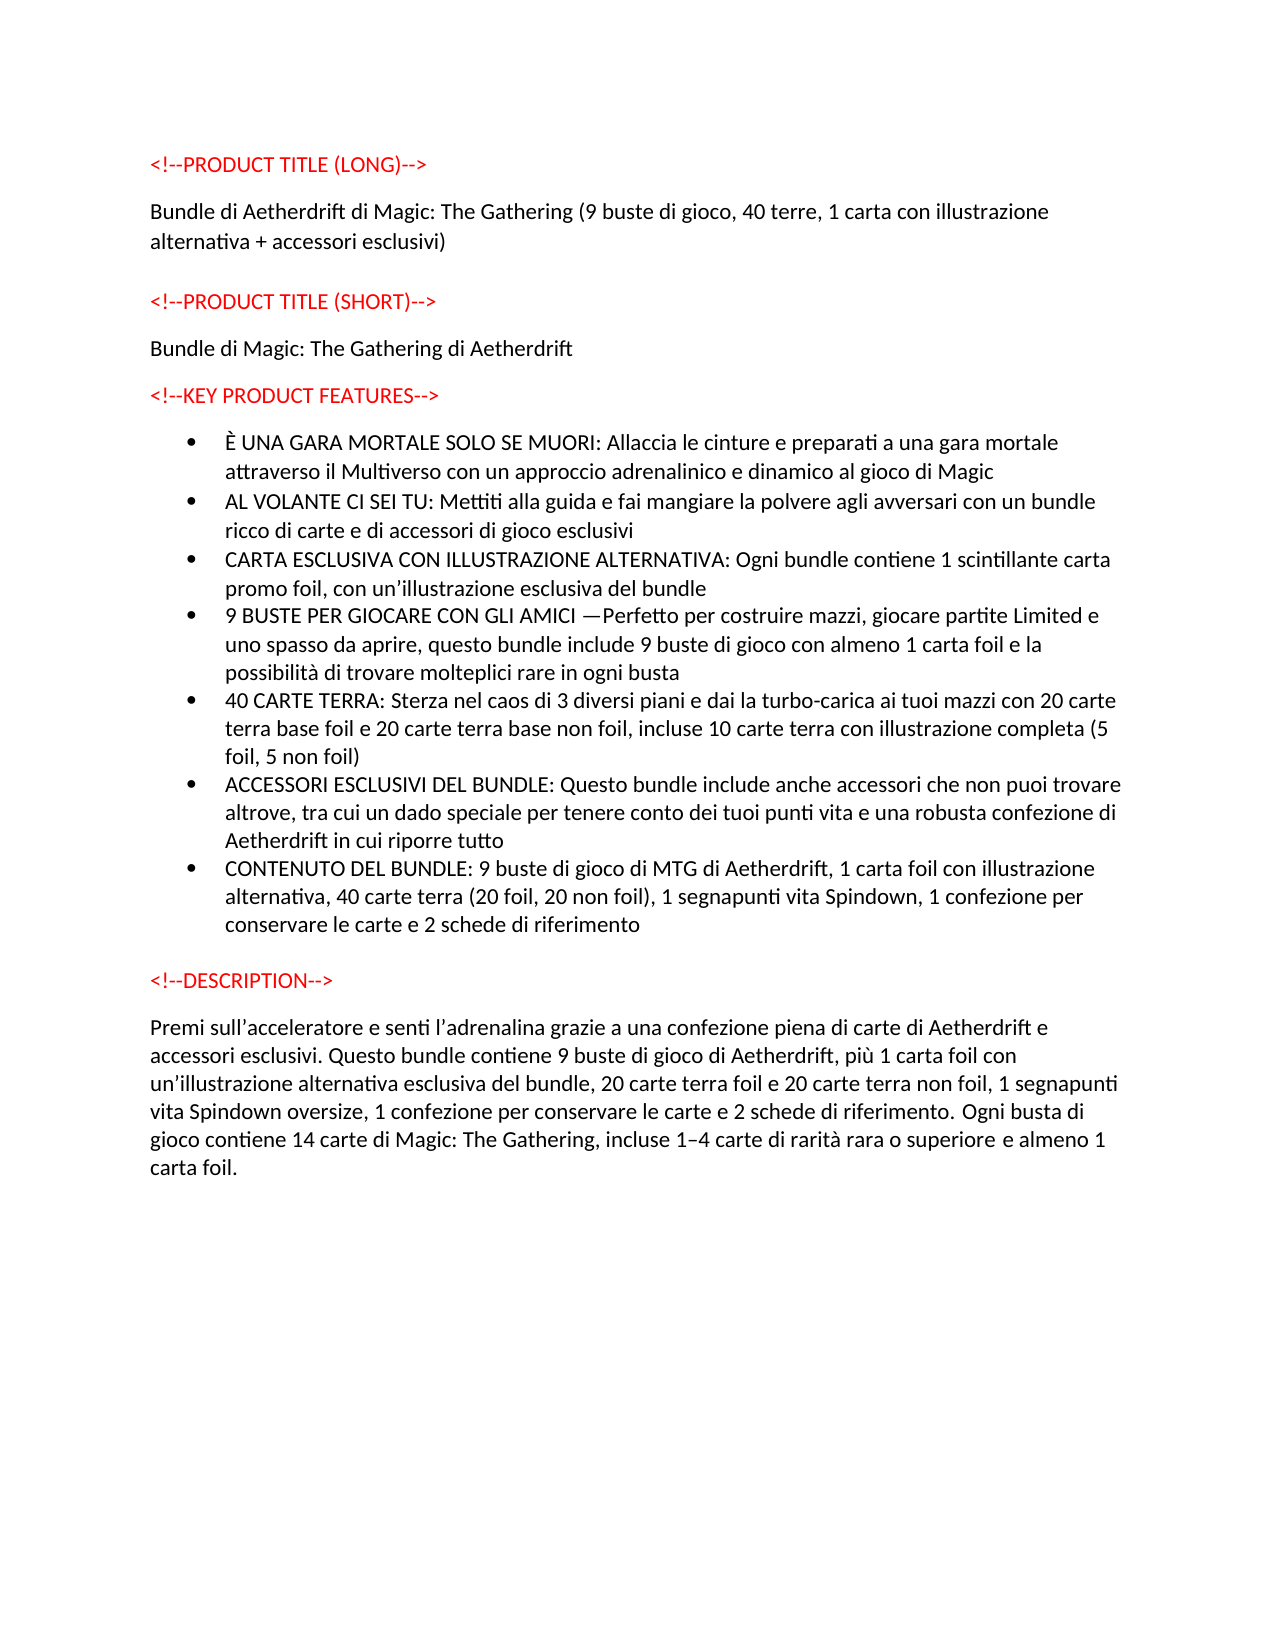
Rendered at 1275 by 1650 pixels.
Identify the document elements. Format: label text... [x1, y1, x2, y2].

text Premi sull’acceleratore e senti l’adrenalina grazie a una confezione piena di carte di Aetherdrift e accessori esclusivi. Questo bundle contiene 9 buste di gioco di Aetherdrift, più 1 carta foil con un’illustrazione alternativa esclusiva del bundle, 20 carte terra foil e 20 carte terra non foil, 1 segnapunti vita Spindown oversize, 1 confezione per conservare le carte e 2 schede di riferimento. Ogni busta di gioco contiene 14 carte di Magic: The Gathering, incluse 1–4 carte di rarità rara o superiore e almeno 1 carta foil. [150, 1013, 1125, 1181]
list 9 BUSTE PER GIOCARE CON GLI AMICI —Perfetto per costruire mazzi, giocare partite Limited e uno spasso da aprire, questo bundle include 9 buste di gioco con almeno 1 carta foil e la possibilità di trovare molteplici rare in ogni busta [187, 602, 1125, 686]
text <!--DESCRIPTION--> [150, 966, 1125, 994]
text Bundle di Aetherdrift di Magic: The Gathering (9 buste di gioco, 40 terre, 1 carta con illustrazione alternativa + accessori esclusivi) <!--PRODUCT TITLE (SHORT)--> [150, 197, 1125, 316]
list CONTENUTO DEL BUNDLE: 9 buste di gioco di MTG di Aetherdrift, 1 carta foil con illustrazione alternativa, 40 carte terra (20 foil, 20 non foil), 1 segnapunti vita Spindown, 1 confezione per conservare le carte e 2 schede di riferimento [187, 854, 1125, 938]
list È UNA GARA MORTALE SOLO SE MUORI: Allaccia le cinture e preparati a una gara mortale attraverso il Multiverso con un approccio adrenalinico e dinamico al gioco di Magic [187, 428, 1125, 486]
list AL VOLANTE CI SEI TU: Mettiti alla guida e fai mangiare la polvere agli avversari con un bundle ricco di carte e di accessori di gioco esclusivi [187, 487, 1125, 544]
list 40 CARTE TERRA: Sterza nel caos di 3 diversi piani e dai la turbo-carica ai tuoi mazzi con 20 carte terra base foil e 20 carte terra base non foil, incluse 10 carte terra con illustrazione completa (5 foil, 5 non foil) [187, 686, 1125, 770]
text Bundle di Magic: The Gathering di Aetherdrift [150, 334, 1125, 362]
text <!--PRODUCT TITLE (LONG)--> [150, 150, 1125, 178]
text <!--KEY PRODUCT FEATURES--> [150, 381, 1125, 409]
list ACCESSORI ESCLUSIVI DEL BUNDLE: Questo bundle include anche accessori che non puoi trovare altrove, tra cui un dado speciale per tenere conto dei tuoi punti vita e una robusta confezione di Aetherdrift in cui riporre tutto [187, 770, 1125, 854]
list CARTA ESCLUSIVA CON ILLUSTRAZIONE ALTERNATIVA: Ogni bundle contiene 1 scintillante carta promo foil, con un’illustrazione esclusiva del bundle [187, 546, 1125, 602]
